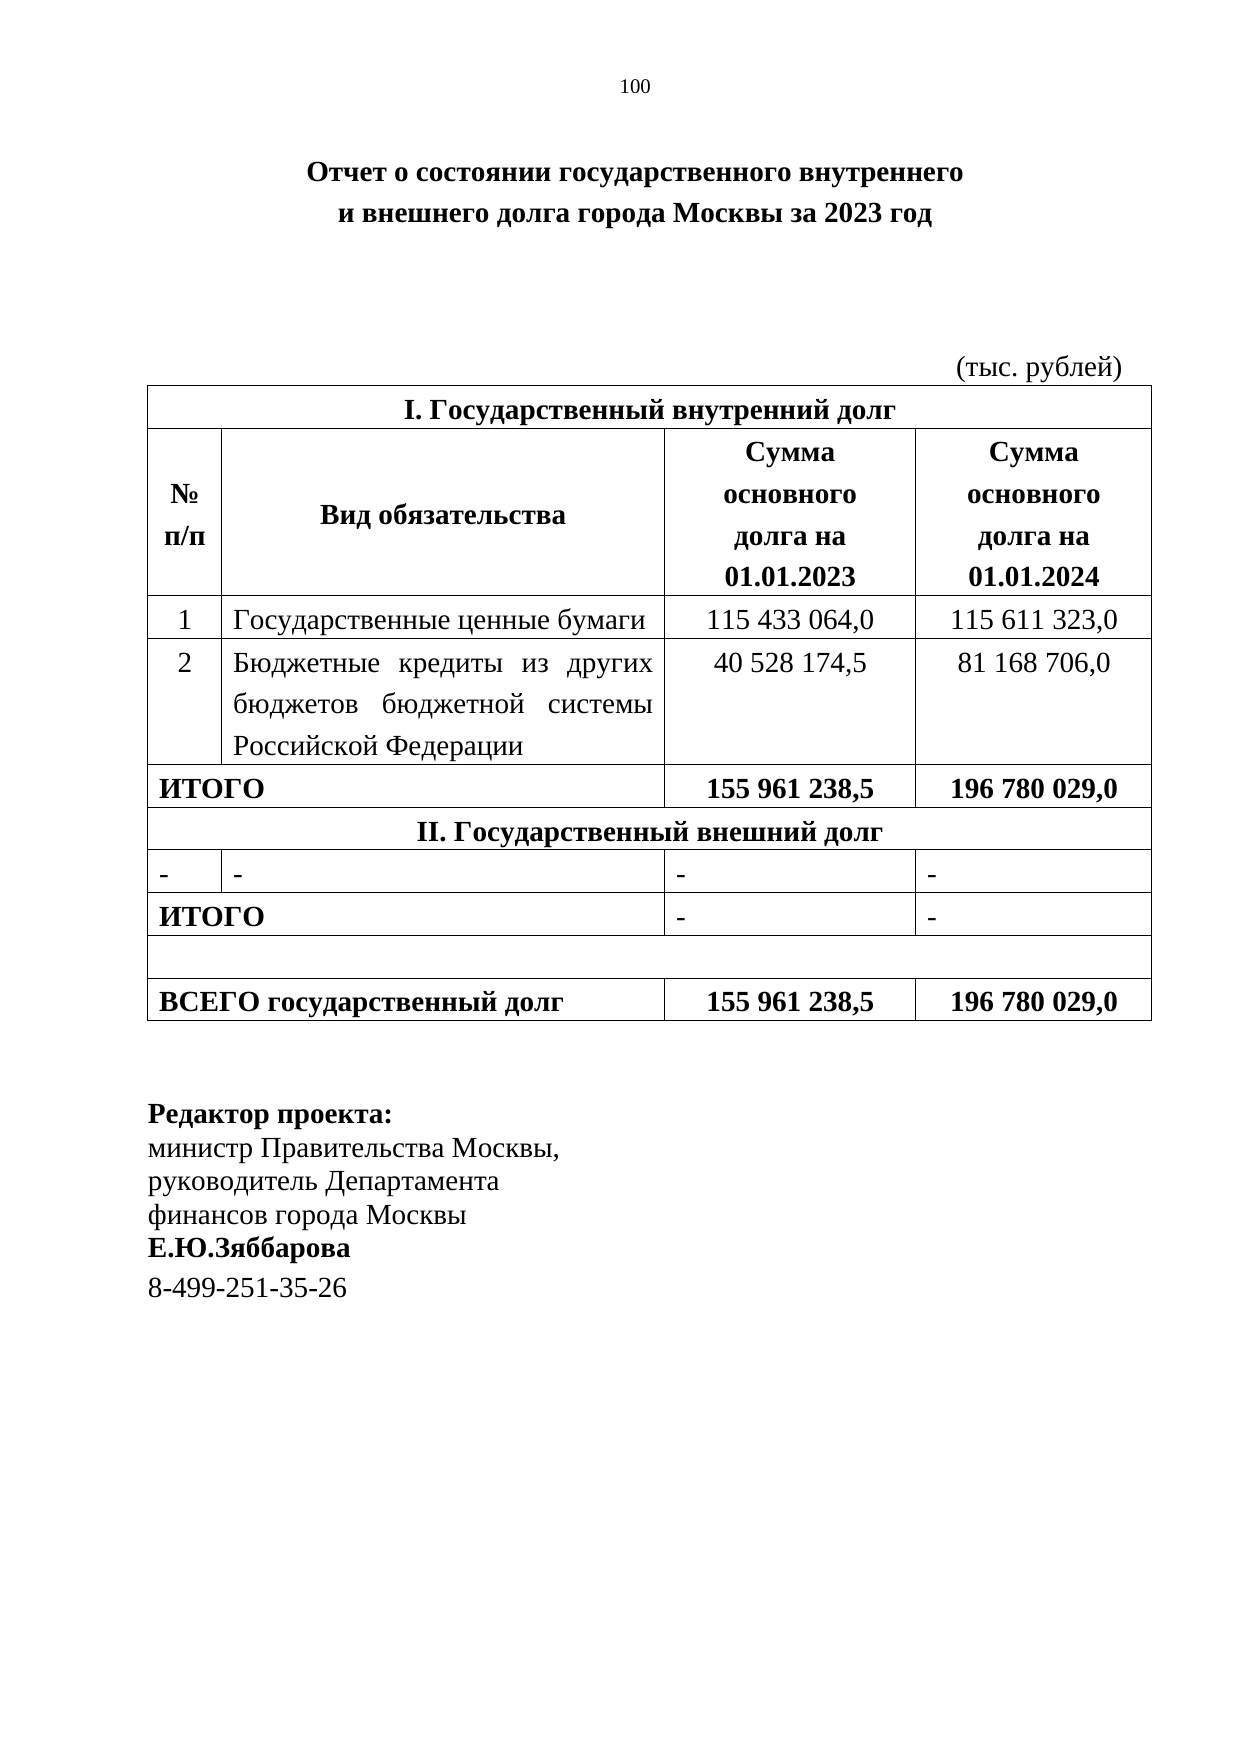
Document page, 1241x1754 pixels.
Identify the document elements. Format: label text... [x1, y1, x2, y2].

table_cell 40 528 174,5 [665, 639, 915, 764]
table_cell - [916, 893, 1151, 935]
table_cell - [916, 850, 1151, 892]
table_cell Вид обязательства [222, 429, 664, 595]
table_cell 196 780 029,0 [916, 765, 1151, 807]
table_header I. Государственный внутренний долг [148, 386, 1151, 427]
table_cell - [665, 893, 915, 935]
table_cell - [222, 850, 664, 892]
text 8-499-251-35-261 [148, 1264, 1122, 1306]
table_cell ИТОГО [148, 893, 664, 935]
table_cell 2 [148, 639, 221, 764]
table_cell ВСЕГО государственный долг [148, 979, 664, 1020]
table_cell 115 433 064,0 [665, 596, 915, 638]
text (тыс. рублей) [148, 343, 1122, 385]
table_cell 155 961 238,5 [665, 979, 915, 1020]
table_cell 196 780 029,0 [916, 979, 1151, 1020]
table_cell № п/п [148, 429, 221, 595]
table_cell Сумма основного долга на 01.01.2024 [916, 429, 1151, 595]
table_cell - [665, 850, 915, 892]
table_cell 1 [148, 596, 221, 638]
text Редактор проекта: [148, 1096, 1122, 1130]
table_cell - [148, 850, 221, 892]
text финансов города Москвы [148, 1197, 1122, 1231]
table_cell Бюджетные кредиты из других бюджетов бюджетной системы Российской Федерации [222, 639, 664, 764]
table_cell Государственные ценные бумаги [222, 596, 664, 638]
table_cell 155 961 238,5 [665, 765, 915, 807]
text Е.Ю.Зяббарова [148, 1231, 1122, 1264]
table_cell II. Государственный внешний долг [148, 808, 1151, 849]
text министр Правительства Москвы, [148, 1130, 1122, 1163]
table_cell 81 168 706,0 [916, 639, 1151, 764]
table_cell 115 611 323,0 [916, 596, 1151, 638]
table_cell [148, 936, 1151, 977]
text руководитель Департамента [148, 1163, 1122, 1197]
subtitle Отчет о состоянии государственного внутреннего и внешнего долга города Москвы за 2023 год [148, 148, 1122, 231]
table_cell ИТОГО [148, 765, 664, 807]
table_cell Сумма основного долга на 01.01.2023 [665, 429, 915, 595]
